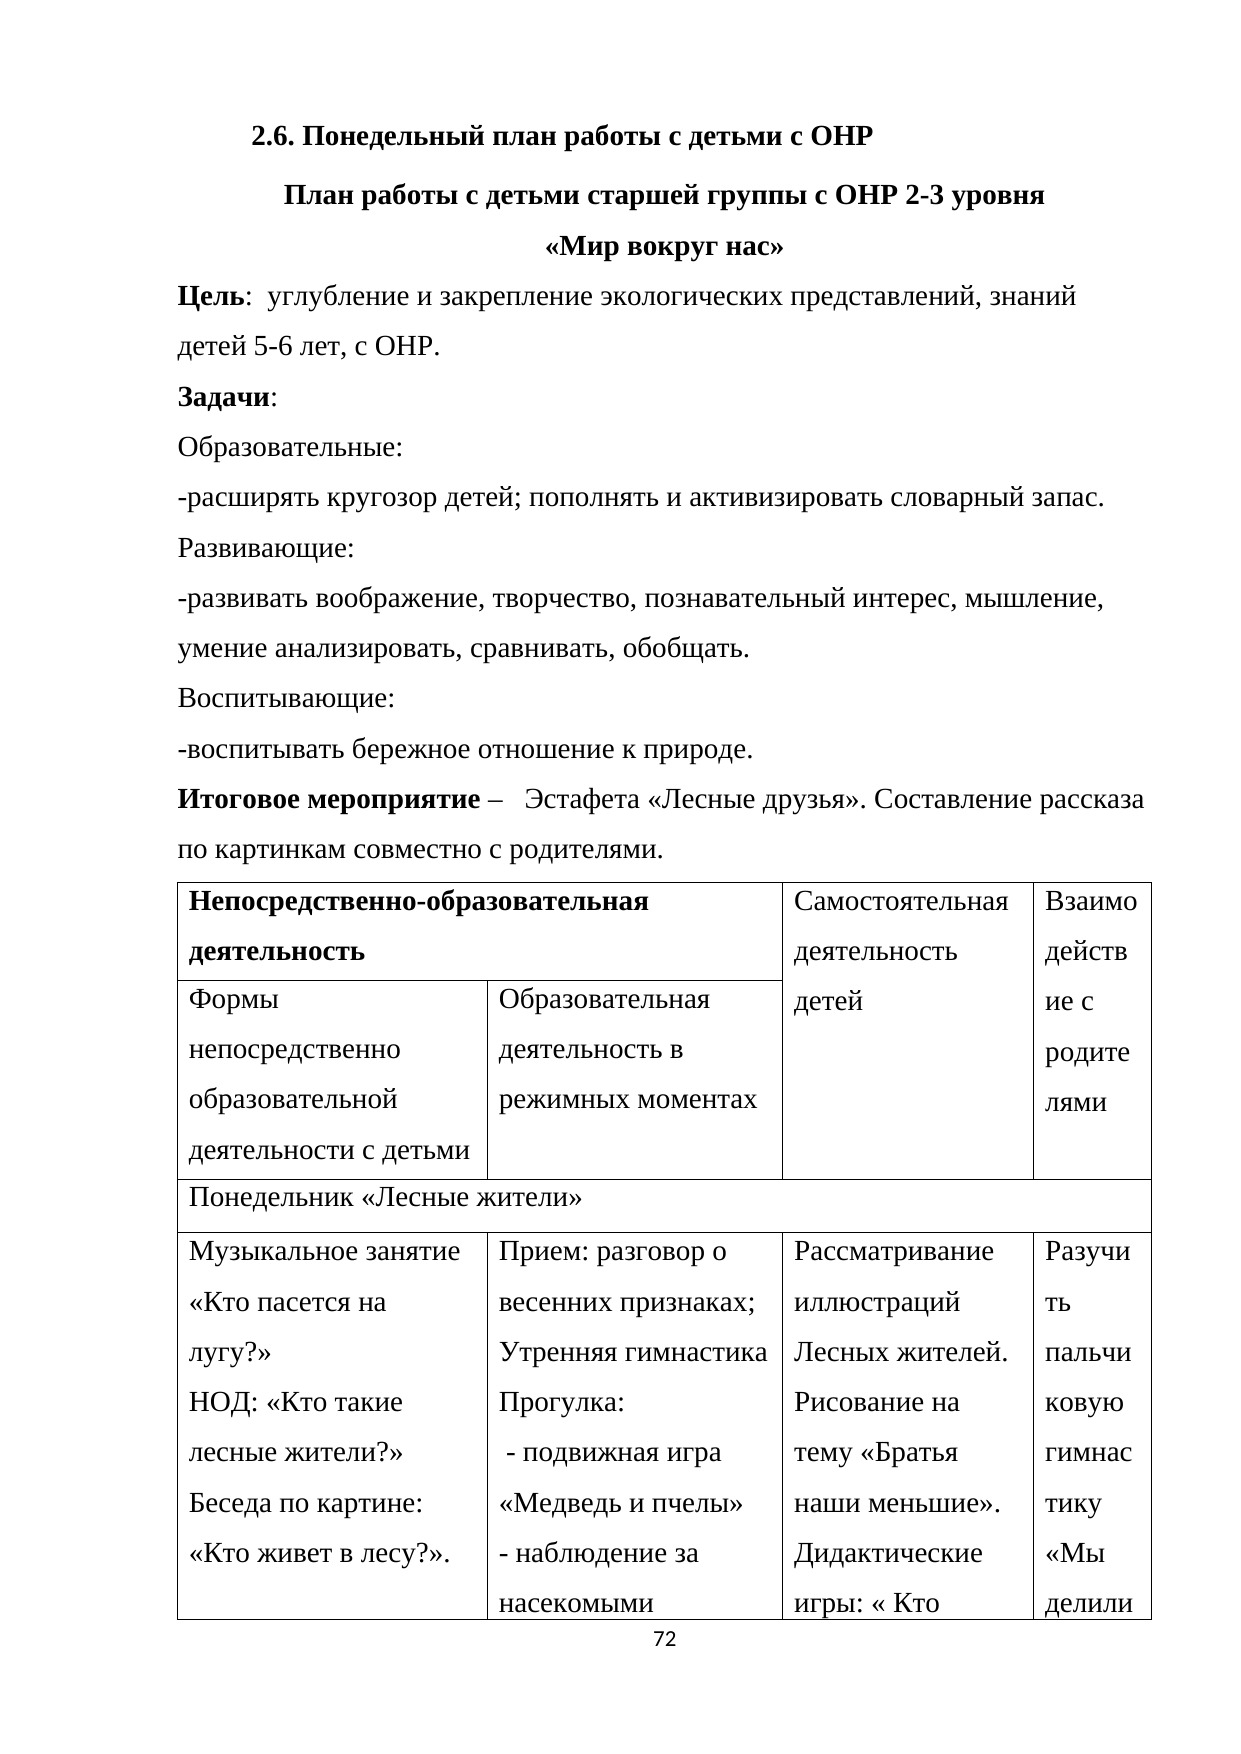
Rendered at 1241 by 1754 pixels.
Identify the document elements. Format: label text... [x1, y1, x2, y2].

text Воспитывающие: [177, 681, 1152, 714]
text План работы с детьми старшей группы с ОНР 2-3 уровня [177, 177, 1152, 211]
table_cell Образовательная деятельность в режимных моментах [488, 981, 782, 1178]
table_header Непосредственно-образовательная деятельность [178, 883, 782, 980]
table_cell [1034, 1233, 1151, 1619]
table_header Взаимодействие с родителями [1034, 883, 1151, 1178]
text -развивать воображение, творчество, познавательный интерес, мышление, умение анализировать, сравнивать, обобщать. [177, 580, 1152, 664]
table_header Самостоятельная деятельность детей [783, 883, 1033, 1178]
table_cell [783, 1233, 1033, 1619]
text -воспитывать бережное отношение к природе. [177, 731, 1152, 764]
text Задачи: [177, 379, 1152, 412]
text Цель: углубление и закрепление экологических представлений, знаний детей 5-6 лет, с ОНР. [177, 278, 1152, 362]
text 2.6. Понедельный план работы с детьми с ОНР [177, 118, 1152, 152]
table_cell Формы непосредственно образовательной деятельности с детьми [178, 981, 487, 1178]
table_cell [178, 1233, 487, 1619]
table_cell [488, 1233, 782, 1619]
text Итоговое мероприятие – Эстафета «Лесные друзья». Составление рассказа по картинкам совместно с родителями. [177, 781, 1152, 865]
text Развивающие: [177, 530, 1152, 563]
table_cell Понедельник «Лесные жители» [178, 1180, 1151, 1232]
text «Мир вокруг нас» [177, 228, 1152, 261]
text -расширять кругозор детей; пополнять и активизировать словарный запас. [177, 479, 1152, 513]
text Образовательные: [177, 429, 1152, 463]
